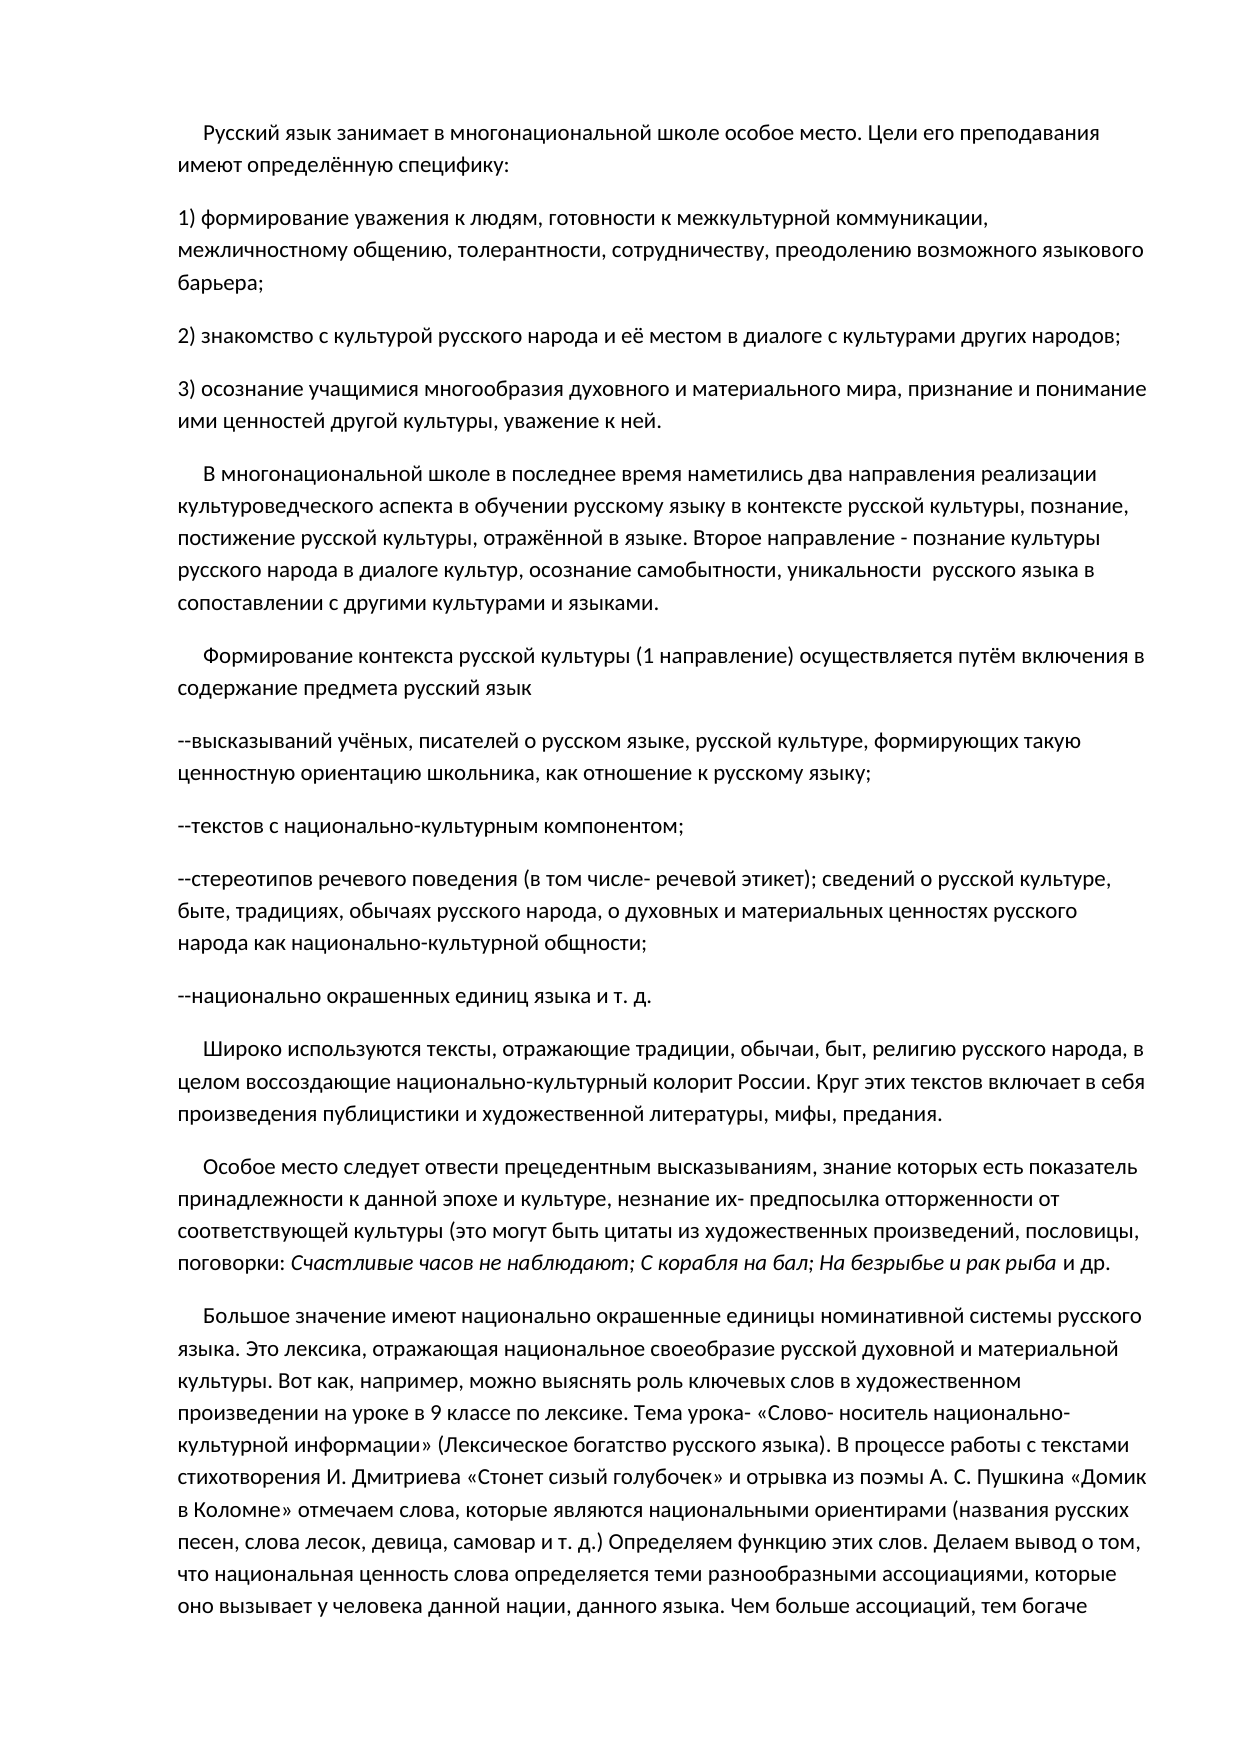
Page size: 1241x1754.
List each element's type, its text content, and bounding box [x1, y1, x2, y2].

text Особое место следует отвести прецедентным высказываниям, знание которых есть показатель принадлежности к данной эпохе и культуре, незнание их- предпосылка отторженности от соответствующей культуры (это могут быть цитаты из художественных произведений, пословицы, поговорки: Счастливые часов не наблюдают; С корабля на бал; На безрыбье и рак рыба и др. [177, 1152, 1152, 1277]
text --высказываний учёных, писателей о русском языке, русской культуре, формирующих такую ценностную ориентацию школьника, как отношение к русскому языку; [177, 726, 1152, 786]
text Формирование контекста русской культуры (1 направление) осуществляется путём включения в содержание предмета русский язык [177, 641, 1152, 701]
text --национально окрашенных единиц языка и т. д. [177, 982, 1152, 1009]
text 2) знакомство с культурой русского народа и её местом в диалоге с культурами других народов; [177, 321, 1152, 349]
text --стереотипов речевого поведения (в том числе- речевой этикет); сведений о русской культуре, быте, традициях, обычаях русского народа, о духовных и материальных ценностях русского народа как национально-культурной общности; [177, 864, 1152, 957]
text Широко используются тексты, отражающие традиции, обычаи, быт, религию русского народа, в целом воссоздающие национально-культурный колорит России. Круг этих текстов включает в себя произведения публицистики и художественной литературы, мифы, предания. [177, 1034, 1152, 1127]
text В многонациональной школе в последнее время наметились два направления реализации культуроведческого аспекта в обучении русскому языку в контексте русской культуры, познание, постижение русской культуры, отражённой в языке. Второе направление - познание культуры русского народа в диалоге культур, осознание самобытности, уникальности русского языка в сопоставлении с другими культурами и языками. [177, 459, 1152, 616]
text --текстов с национально-культурным компонентом; [177, 811, 1152, 839]
text 3) осознание учащимися многообразия духовного и материального мира, признание и понимание ими ценностей другой культуры, уважение к ней. [177, 374, 1152, 434]
text Русский язык занимает в многонациональной школе особое место. Цели его преподавания имеют определённую специфику: [177, 118, 1152, 178]
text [177, 1302, 1152, 1619]
text 1) формирование уважения к людям, готовности к межкультурной коммуникации, межличностному общению, толерантности, сотрудничеству, преодолению возможного языкового барьера; [177, 203, 1152, 296]
